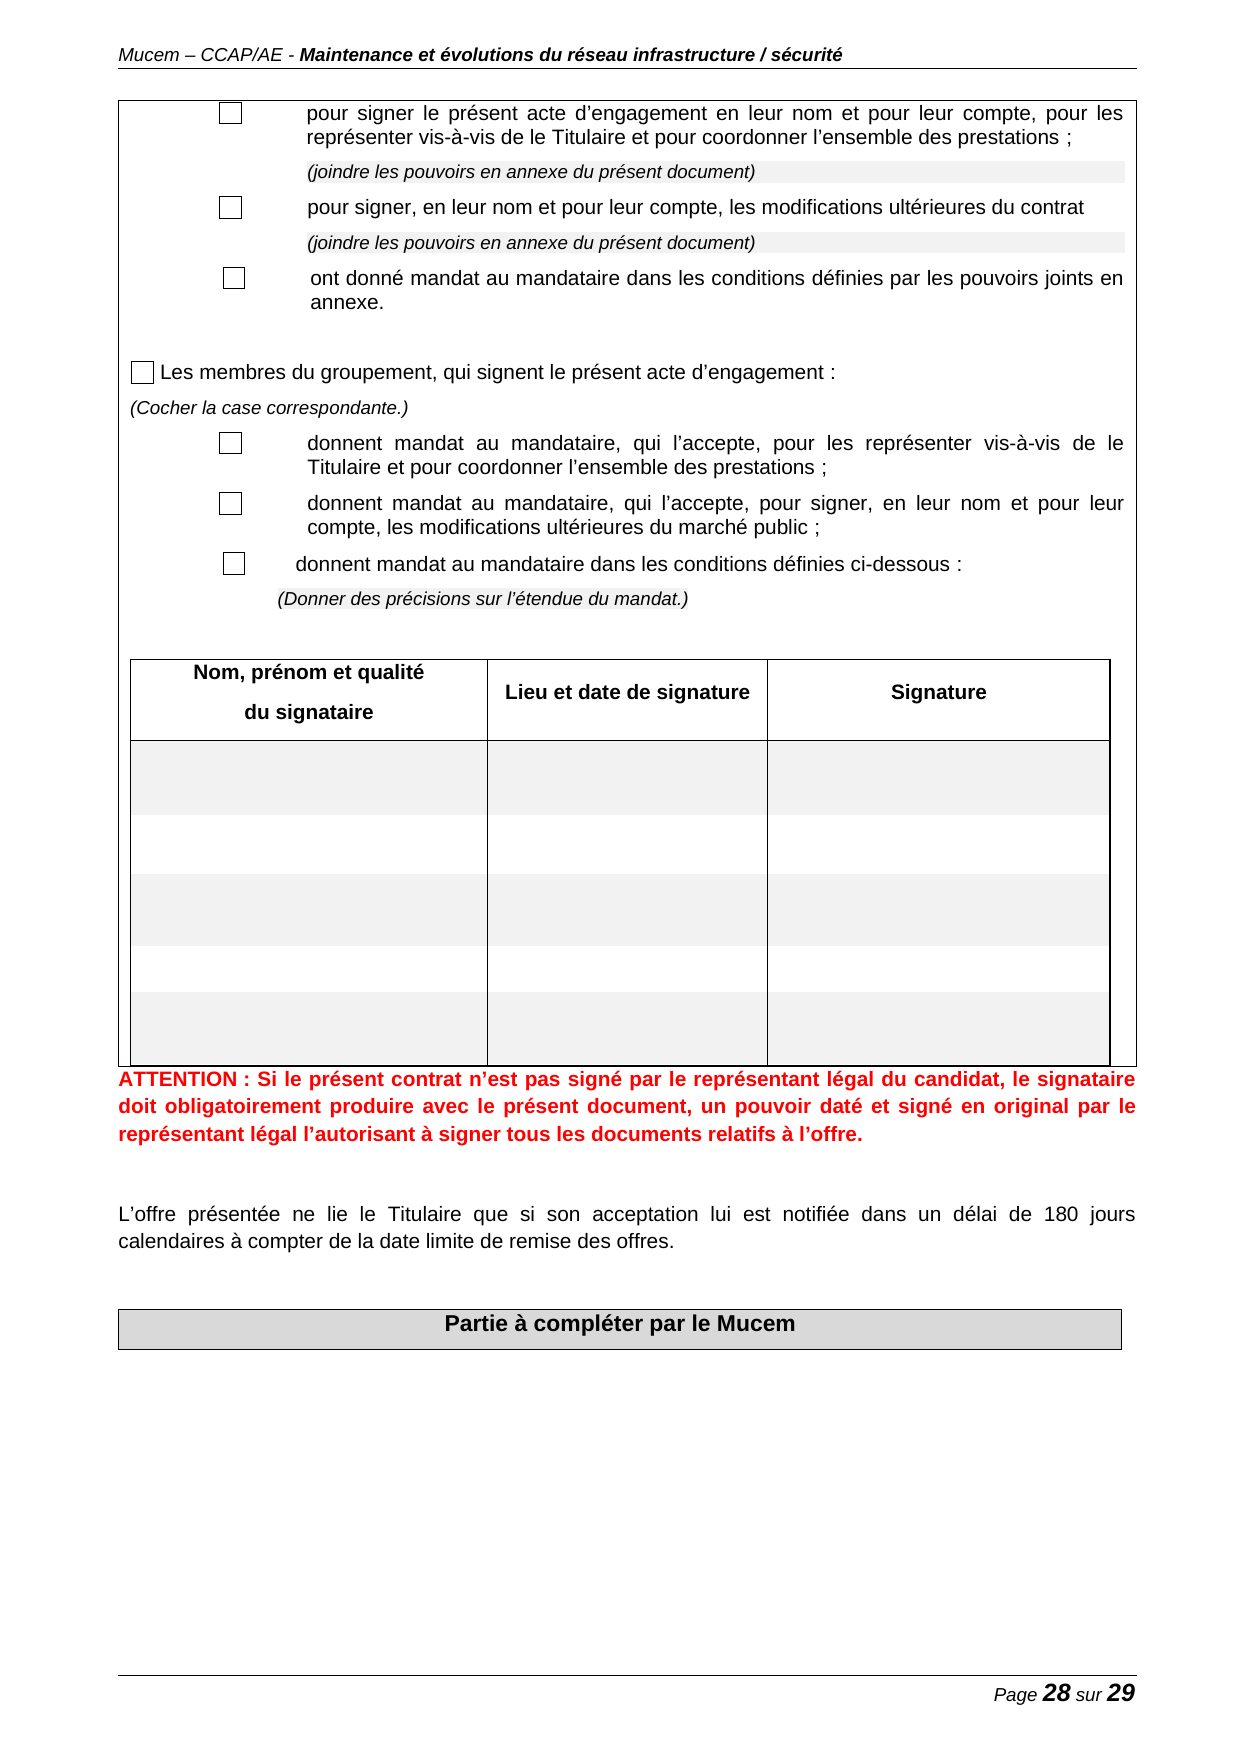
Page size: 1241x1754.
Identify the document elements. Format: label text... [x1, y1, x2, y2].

table_header Partie à compléter par le Mucem [119, 1310, 1121, 1349]
text L’offre présentée ne lie le Titulaire que si son acceptation lui est notifiée dans un délai de 180 jours calendaires à compter de la date limite de remise des offres. [118, 1202, 1137, 1253]
text ATTENTION : Si le présent contrat n’est pas signé par le représentant légal du candidat, le signataire doit obligatoirement produire avec le présent document, un pouvoir daté et signé en original par le représentant légal l’autorisant à signer tous les documents relatifs à l’offre. [118, 1067, 1137, 1146]
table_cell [119, 101, 1136, 1066]
